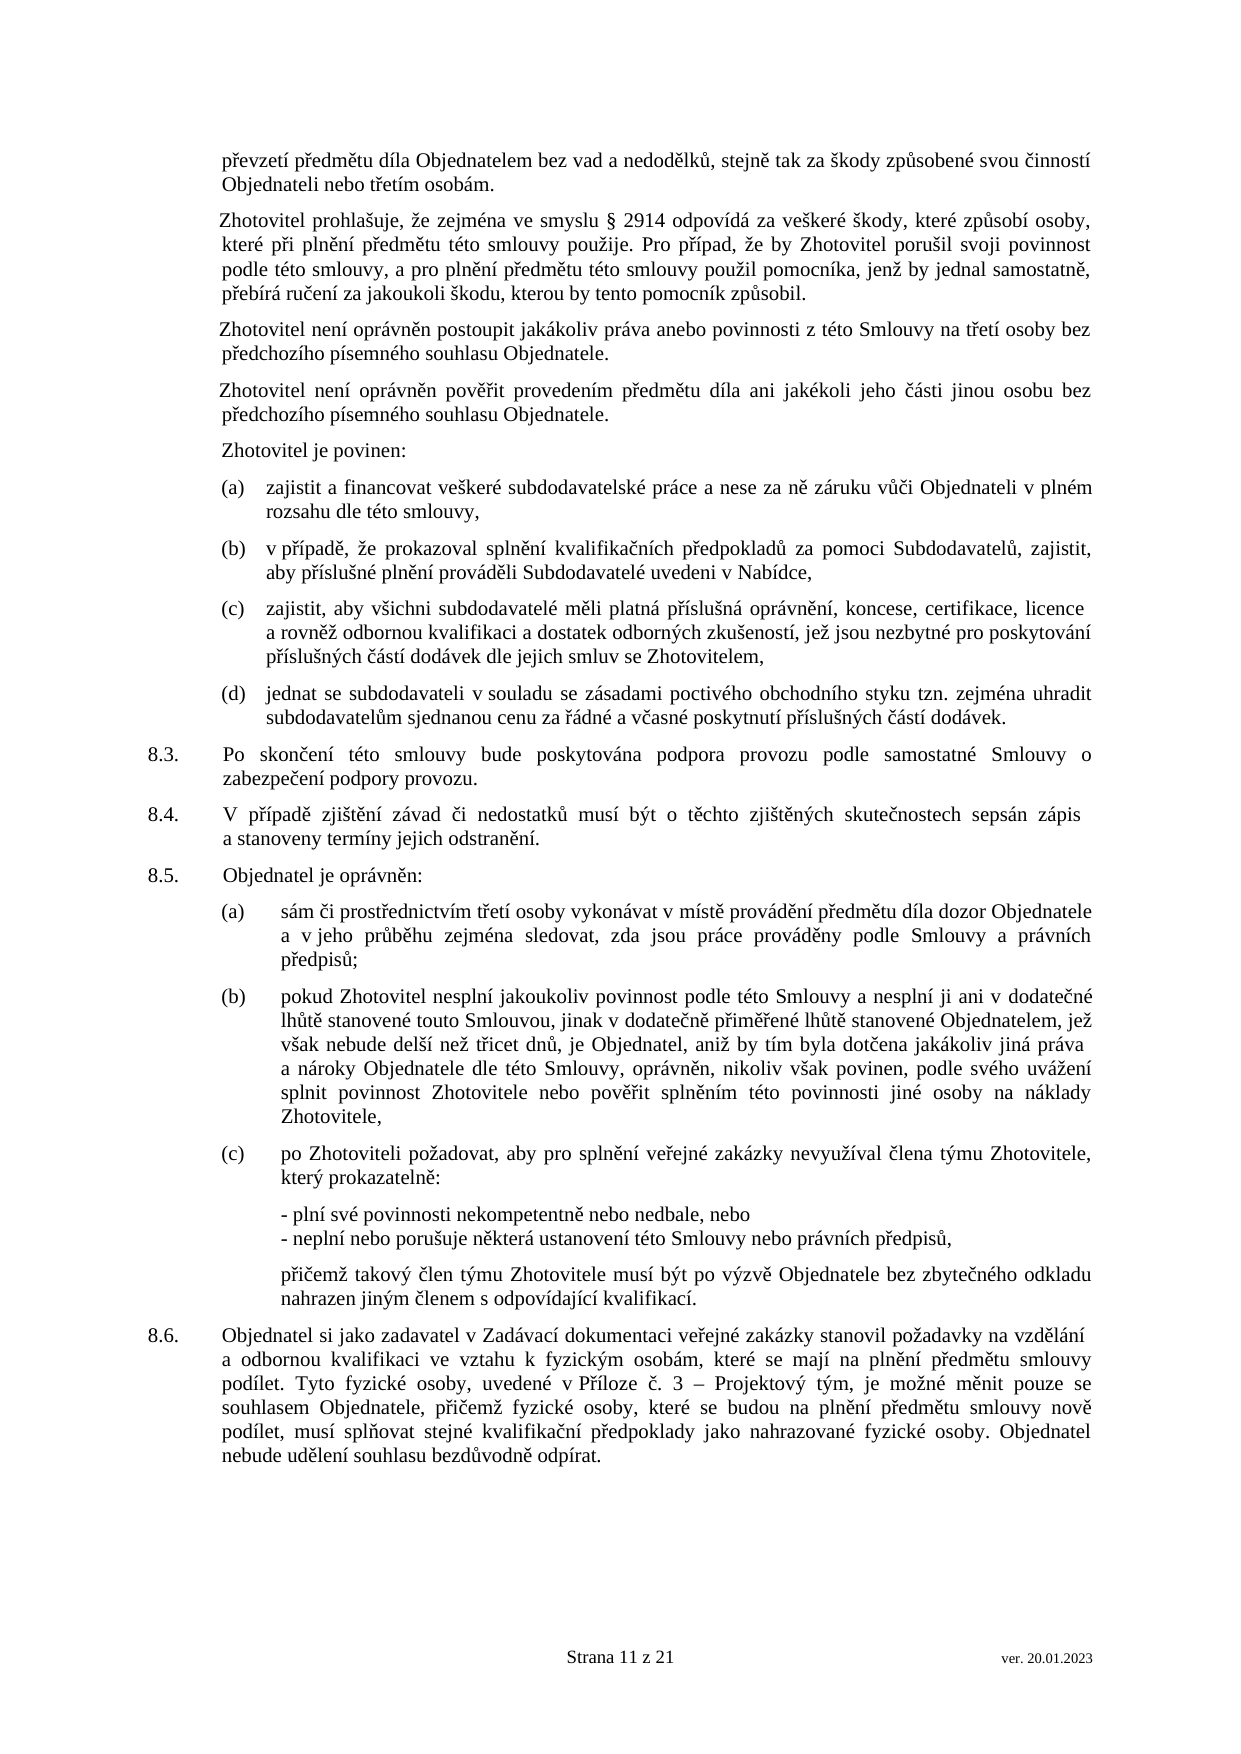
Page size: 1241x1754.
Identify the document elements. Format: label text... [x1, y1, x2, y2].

text Zhotovitel prohlašuje, že zejména ve smyslu § 2914 odpovídá za veškeré škody, které způsobí osoby, které při plnění předmětu této smlouvy použije. Pro případ, že by Zhotovitel porušil svoji povinnost podle této smlouvy, a pro plnění předmětu této smlouvy použil pomocníka, jenž by jednal samostatně, přebírá ručení za jakoukoli škodu, kterou by tento pomocník způsobil. [218, 208, 1092, 304]
text (c) po Zhotoviteli požadovat, aby pro splnění veřejné zakázky nevyužíval člena týmu Zhotovitele, který prokazatelně: [221, 1141, 1092, 1189]
text Zhotovitel není oprávněn postoupit jakákoliv práva anebo povinnosti z této Smlouvy na třetí osoby bez předchozího písemného souhlasu Objednatele. [218, 317, 1092, 365]
text Zhotovitel není oprávněn pověřit provedením předmětu díla ani jakékoli jeho části jinou osobu bez předchozího písemného souhlasu Objednatele. [218, 378, 1092, 426]
text (a) sám či prostřednictvím třetí osoby vykonávat v místě provádění předmětu díla dozor Objednatele a v jeho průběhu zejména sledovat, zda jsou práce prováděny podle Smlouvy a právních předpisů; [221, 899, 1092, 971]
text 8.4. V případě zjištění závad či nedostatků musí být o těchto zjištěných skutečnostech sepsán zápis a stanoveny termíny jejich odstranění. [148, 802, 1092, 850]
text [218, 148, 1092, 196]
text (b) v případě, že prokazoval splnění kvalifikačních předpokladů za pomoci Subdodavatelů, zajistit, aby příslušné plnění prováděli Subdodavatelé uvedeni v Nabídce, [221, 536, 1092, 584]
text (a) zajistit a financovat veškeré subdodavatelské práce a nese za ně záruku vůči Objednateli v plném rozsahu dle této smlouvy, [221, 475, 1092, 523]
text (b) pokud Zhotovitel nesplní jakoukoliv povinnost podle této Smlouvy a nesplní ji ani v dodatečné lhůtě stanovené touto Smlouvou, jinak v dodatečně přiměřené lhůtě stanovené Objednatelem, jež však nebude delší než třicet dnů, je Objednatel, aniž by tím byla dotčena jakákoliv jiná práva a nároky Objednatele dle této Smlouvy, oprávněn, nikoliv však povinen, podle svého uvážení splnit povinnost Zhotovitele nebo pověřit splněním této povinnosti jiné osoby na náklady Zhotovitele, [221, 984, 1092, 1128]
text přičemž takový člen týmu Zhotovitele musí být po výzvě Objednatele bez zbytečného odkladu nahrazen jiným členem s odpovídající kvalifikací. [281, 1262, 1092, 1310]
text (d) jednat se subdodavateli v souladu se zásadami poctivého obchodního styku tzn. zejména uhradit subdodavatelům sjednanou cenu za řádné a včasné poskytnutí příslušných částí dodávek. [221, 681, 1092, 729]
text Zhotovitel je povinen: [221, 438, 1092, 462]
text - neplní nebo porušuje některá ustanovení této Smlouvy nebo právních předpisů, [281, 1226, 1092, 1249]
text 8.5. Objednatel je oprávněn: [148, 863, 1092, 887]
text 8.6. Objednatel si jako zadavatel v Zadávací dokumentaci veřejné zakázky stanovil požadavky na vzdělání a odbornou kvalifikaci ve vztahu k fyzickým osobám, které se mají na plnění předmětu smlouvy podílet. Tyto fyzické osoby, uvedené v Příloze č. 3 – Projektový tým, je možné měnit pouze se souhlasem Objednatele, přičemž fyzické osoby, které se budou na plnění předmětu smlouvy nově podílet, musí splňovat stejné kvalifikační předpoklady jako nahrazované fyzické osoby. Objednatel nebude udělení souhlasu bezdůvodně odpírat. [148, 1323, 1092, 1467]
text - plní své povinnosti nekompetentně nebo nedbale, nebo [281, 1201, 1092, 1226]
text (c) zajistit, aby všichni subdodavatelé měli platná příslušná oprávnění, koncese, certifikace, licence a rovněž odbornou kvalifikaci a dostatek odborných zkušeností, jež jsou nezbytné pro poskytování příslušných částí dodávek dle jejich smluv se Zhotovitelem, [221, 596, 1092, 668]
text 8.3. Po skončení této smlouvy bude poskytována podpora provozu podle samostatné Smlouvy o zabezpečení podpory provozu. [148, 741, 1092, 789]
